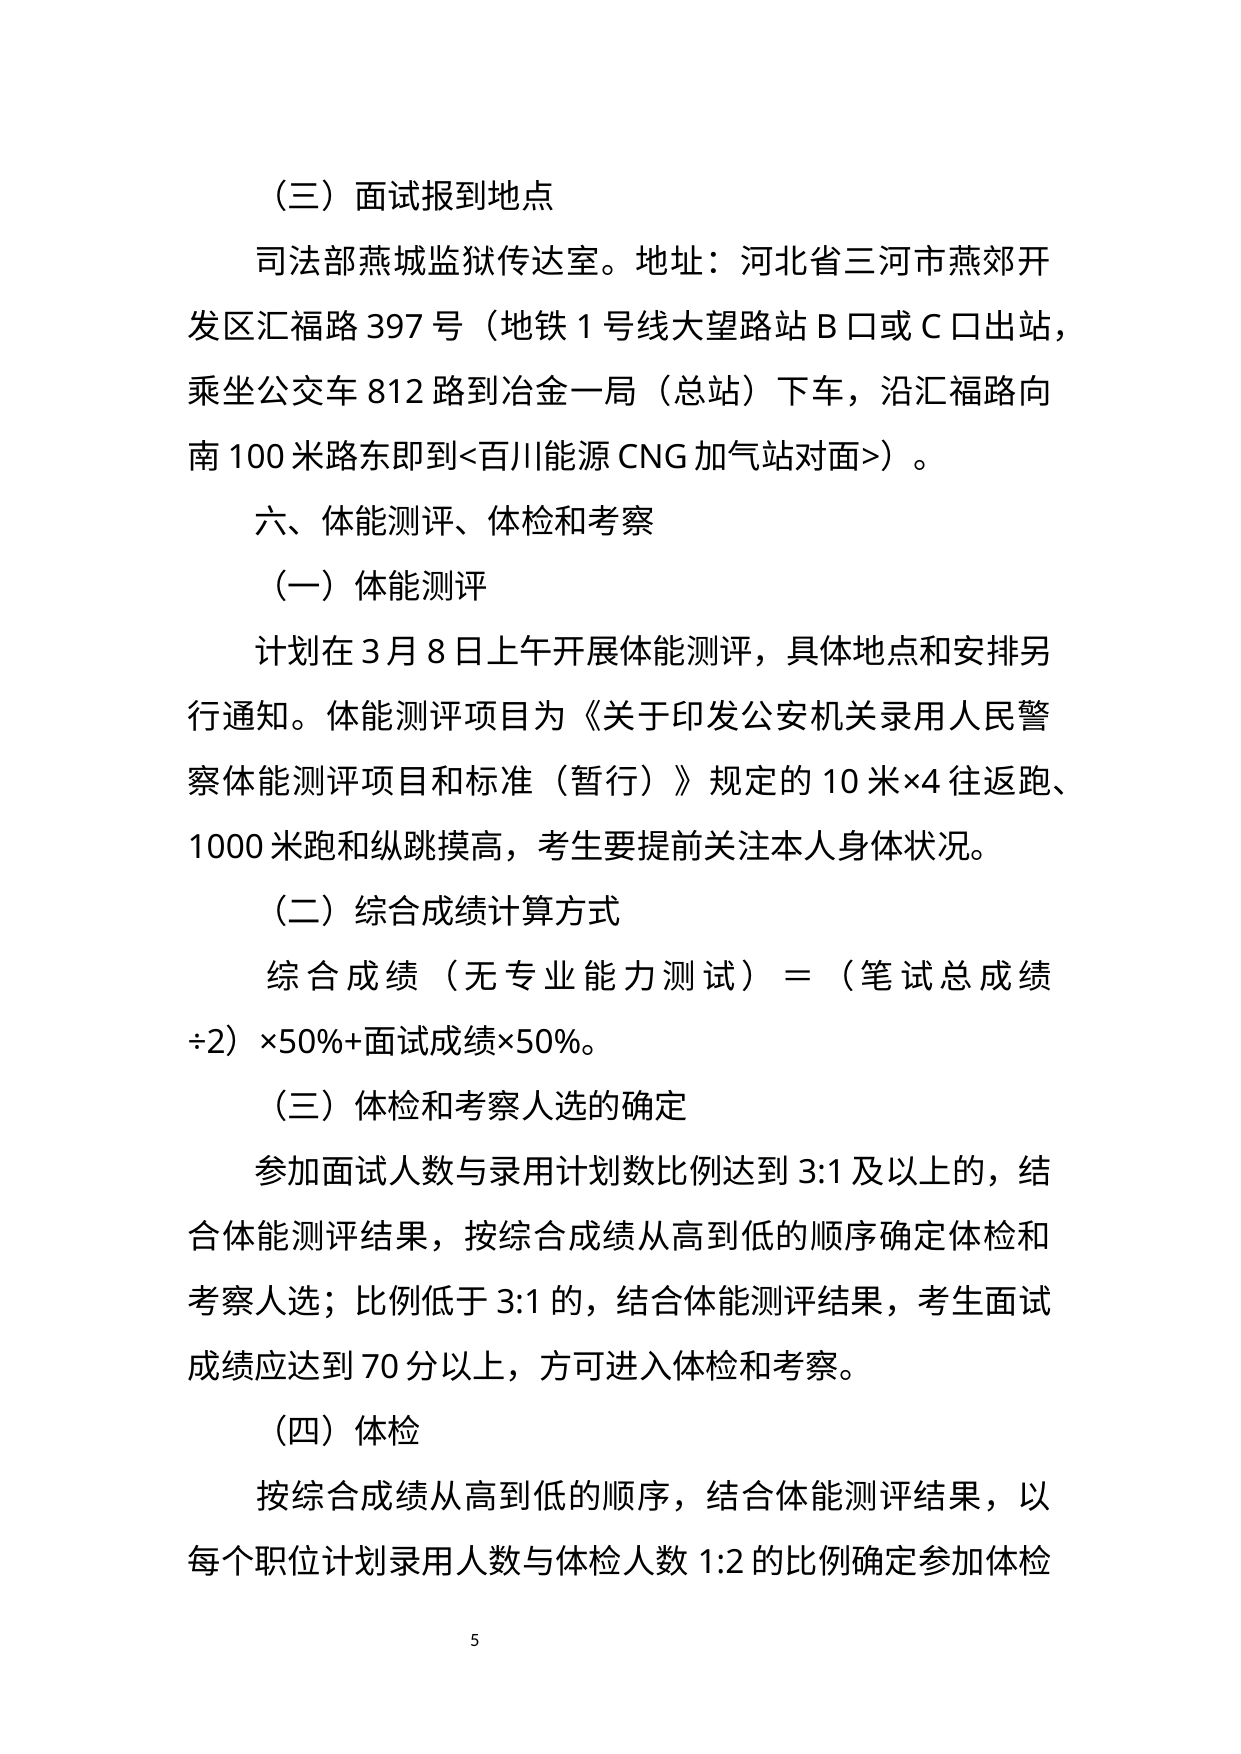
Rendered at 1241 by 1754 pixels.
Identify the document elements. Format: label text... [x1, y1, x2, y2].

text （四）体检 [187, 1397, 1053, 1462]
text （二）综合成绩计算方式 [187, 877, 1053, 942]
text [187, 1462, 1053, 1592]
text （三）面试报到地点 [187, 162, 1053, 227]
text （三）体检和考察人选的确定 [187, 1072, 1053, 1137]
text 六、体能测评、体检和考察 [187, 487, 1053, 552]
text 综合成绩（无专业能力测试）＝（笔试总成绩÷2）×50%+面试成绩×50%。 [187, 942, 1053, 1072]
text 计划在3月8日上午开展体能测评，具体地点和安排另行通知。体能测评项目为《关于印发公安机关录用人民警察体能测评项目和标准（暂行）》规定的10米×4往返跑、1000米跑和纵跳摸高，考生要提前关注本人身体状况。 [187, 617, 1053, 877]
text 参加面试人数与录用计划数比例达到3:1及以上的，结合体能测评结果，按综合成绩从高到低的顺序确定体检和考察人选；比例低于3:1的，结合体能测评结果，考生面试成绩应达到70分以上，方可进入体检和考察。 [187, 1137, 1053, 1397]
text 司法部燕城监狱传达室。地址：河北省三河市燕郊开发区汇福路397号（地铁1号线大望路站B口或C口出站，乘坐公交车812路到冶金一局（总站）下车，沿汇福路向南100米路东即到<百川能源CNG加气站对面>）。 [187, 227, 1053, 487]
text （一）体能测评 [187, 552, 1053, 617]
